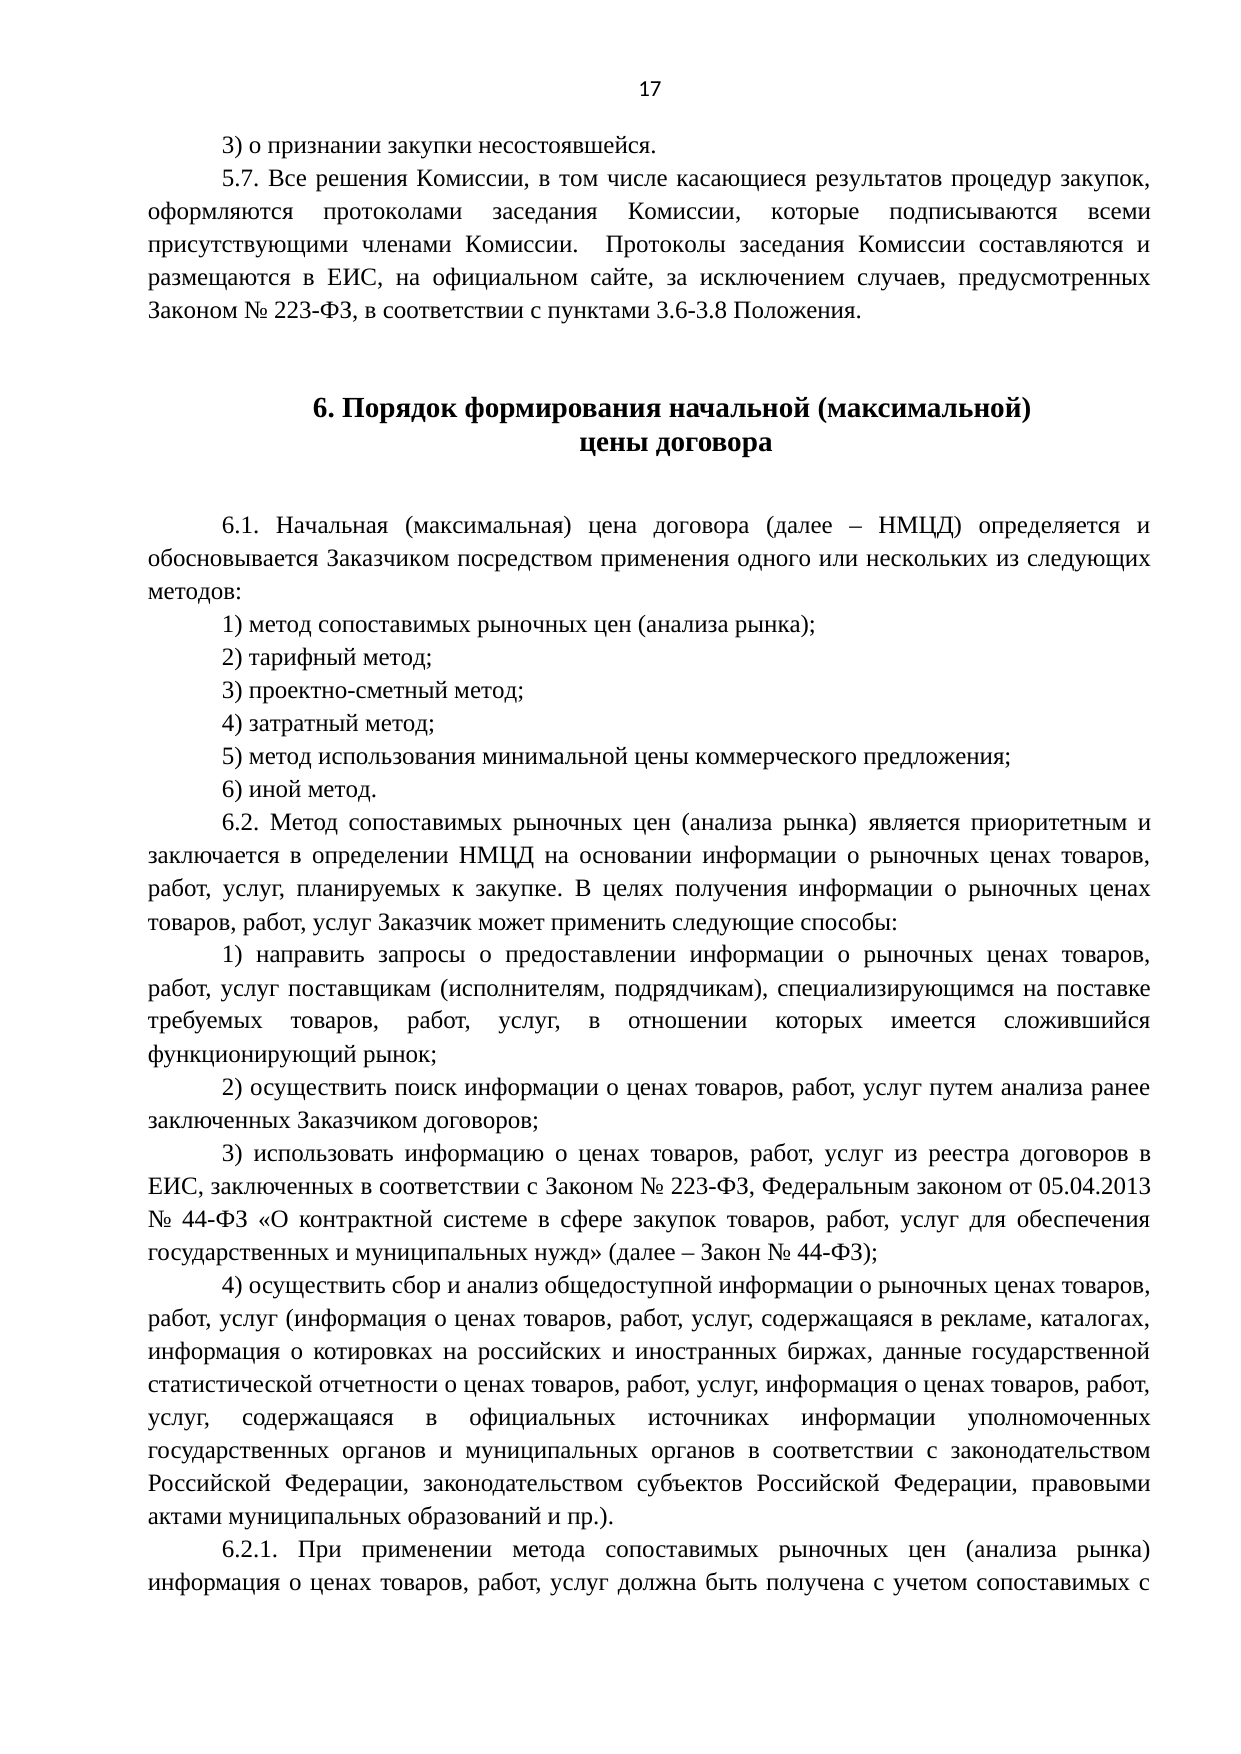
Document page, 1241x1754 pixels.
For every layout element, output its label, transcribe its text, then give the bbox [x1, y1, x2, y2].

text 5) метод использования минимальной цены коммерческого предложения; [148, 741, 1152, 770]
text 4) затратный метод; [148, 708, 1152, 737]
text 2) тарифный метод; [148, 642, 1152, 671]
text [148, 1534, 1152, 1596]
text 2) осуществить поиск информации о ценах товаров, работ, услуг путем анализа ранее заключенных Заказчиком договоров; [148, 1072, 1152, 1133]
text 3) о признании закупки несостоявшейся. [148, 130, 1152, 159]
text 1) направить запросы о предоставлении информации о рыночных ценах товаров, работ, услуг поставщикам (исполнителям, подрядчикам), специализирующимся на поставке требуемых товаров, работ, услуг, в отношении которых имеется сложившийся функционирующий рынок; [148, 939, 1152, 1067]
text 6.2. Метод сопоставимых рыночных цен (анализа рынка) является приоритетным и заключается в определении НМЦД на основании информации о рыночных ценах товаров, работ, услуг, планируемых к закупке. В целях получения информации о рыночных ценах товаров, работ, услуг Заказчик может применить следующие способы: [148, 807, 1152, 935]
text 3) использовать информацию о ценах товаров, работ, услуг из реестра договоров в ЕИС, заключенных в соответствии с Законом № 223-ФЗ, Федеральным законом от 05.04.2013 № 44-ФЗ «О контрактной системе в сфере закупок товаров, работ, услуг для обеспечения государственных и муниципальных нужд» (далее – Закон № 44-ФЗ); [148, 1138, 1152, 1266]
subtitle 6. Порядок формирования начальной (максимальной) цены договора [193, 391, 1152, 458]
text 3) проектно-сметный метод; [148, 675, 1152, 704]
text 4) осуществить сбор и анализ общедоступной информации о рыночных ценах товаров, работ, услуг (информация о ценах товаров, работ, услуг, содержащаяся в рекламе, каталогах, информация о котировках на российских и иностранных биржах, данные государственной статистической отчетности о ценах товаров, работ, услуг, информация о ценах товаров, работ, услуг, содержащаяся в официальных источниках информации уполномоченных государственных органов и муниципальных органов в соответствии с законодательством Российской Федерации, законодательством субъектов Российской Федерации, правовыми актами муниципальных образований и пр.). [148, 1270, 1152, 1530]
text 6) иной метод. [148, 774, 1152, 803]
text 6.1. Начальная (максимальная) цена договора (далее – НМЦД) определяется и обосновывается Заказчиком посредством применения одного или нескольких из следующих методов: [148, 510, 1152, 605]
text 1) метод сопоставимых рыночных цен (анализа рынка); [148, 609, 1152, 638]
text 5.7. Все решения Комиссии, в том числе касающиеся результатов процедур закупок, оформляются протоколами заседания Комиссии, которые подписываются всеми присутствующими членами Комиссии. Протоколы заседания Комиссии составляются и размещаются в ЕИС, на официальном сайте, за исключением случаев, предусмотренных Законом № 223-ФЗ, в соответствии с пунктами 3.6-3.8 Положения. [148, 163, 1152, 324]
